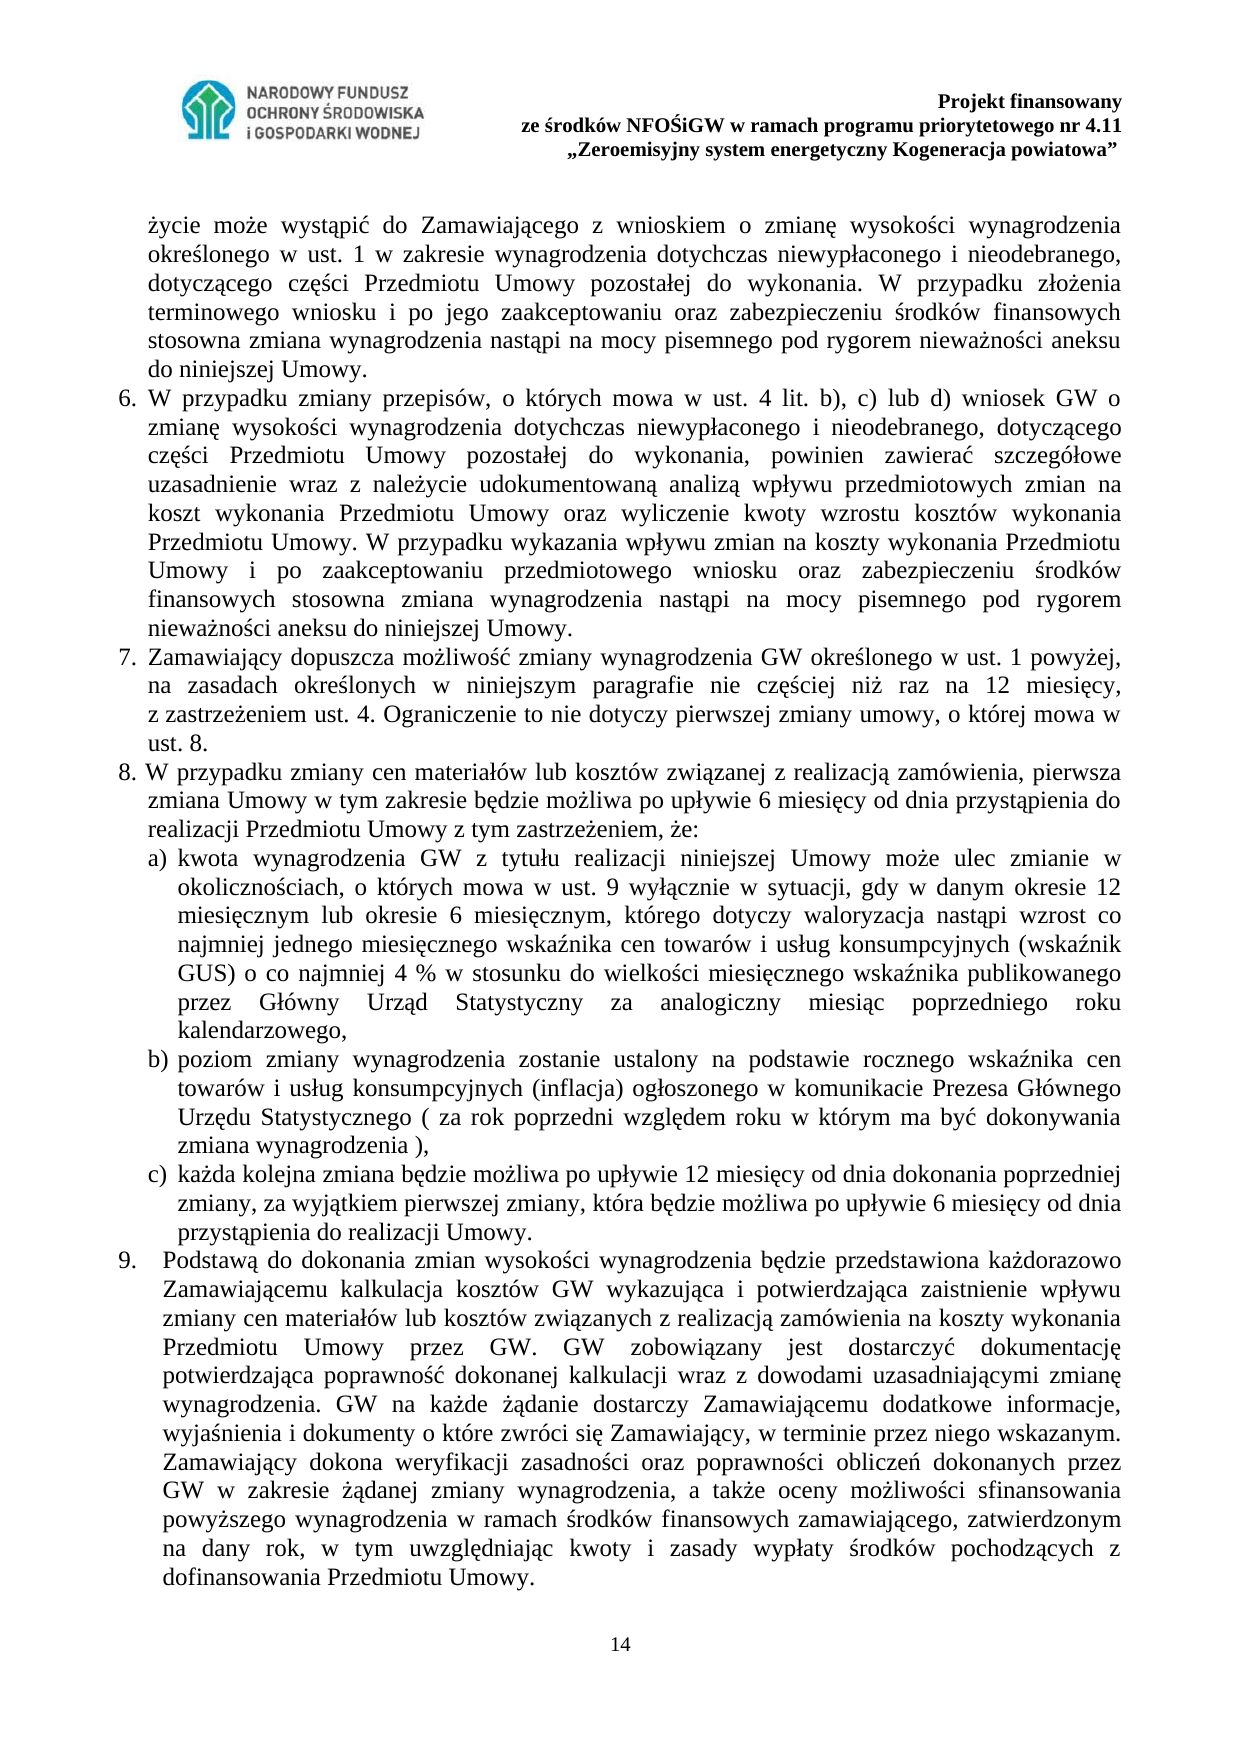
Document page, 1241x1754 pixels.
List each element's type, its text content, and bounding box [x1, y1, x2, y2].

list poziom zmiany wynagrodzenia zostanie ustalony na podstawie rocznego wskaźnika cen towarów i usług konsumpcyjnych (inflacja) ogłoszonego w komunikacie Prezesa Głównego Urzędu Statystycznego ( za rok poprzedni względem roku w którym ma być dokonywania zmiana wynagrodzenia ), [148, 1044, 1122, 1159]
text 8. W przypadku zmiany cen materiałów lub kosztów związanej z realizacją zamówienia, pierwsza zmiana Umowy w tym zakresie będzie możliwa po upływie 6 miesięcy od dnia przystąpienia do realizacji Przedmiotu Umowy z tym zastrzeżeniem, że: [118, 757, 1122, 843]
list każda kolejna zmiana będzie możliwa po upływie 12 miesięcy od dnia dokonania poprzedniej zmiany, za wyjątkiem pierwszej zmiany, która będzie możliwa po upływie 6 miesięcy od dnia przystąpienia do realizacji Umowy. [148, 1159, 1122, 1245]
list kwota wynagrodzenia GW z tytułu realizacji niniejszej Umowy może ulec zmianie w okolicznościach, o których mowa w ust. 9 wyłącznie w sytuacji, gdy w danym okresie 12 miesięcznym lub okresie 6 miesięcznym, którego dotyczy waloryzacja nastąpi wzrost co najmniej jednego miesięcznego wskaźnika cen towarów i usług konsumpcyjnych (wskaźnik GUS) o co najmniej 4 % w stosunku do wielkości miesięcznego wskaźnika publikowanego przez Główny Urząd Statystyczny za analogiczny miesiąc poprzedniego roku kalendarzowego, [148, 843, 1122, 1044]
text 7. Zamawiający dopuszcza możliwość zmiany wynagrodzenia GW określonego w ust. 1 powyżej, na zasadach określonych w niniejszym paragrafie nie częściej niż raz na 12 miesięcy, z zastrzeżeniem ust. 4. Ograniczenie to nie dotyczy pierwszej zmiany umowy, o której mowa w ust. 8. [118, 642, 1122, 757]
text 9. Podstawą do dokonania zmian wysokości wynagrodzenia będzie przedstawiona każdorazowo Zamawiającemu kalkulacja kosztów GW wykazująca i potwierdzająca zaistnienie wpływu zmiany cen materiałów lub kosztów związanych z realizacją zamówienia na koszty wykonania Przedmiotu Umowy przez GW. GW zobowiązany jest dostarczyć dokumentację potwierdzająca poprawność dokonanej kalkulacji wraz z dowodami uzasadniającymi zmianę wynagrodzenia. GW na każde żądanie dostarczy Zamawiającemu dodatkowe informacje, wyjaśnienia i dokumenty o które zwróci się Zamawiający, w terminie przez niego wskazanym. Zamawiający dokona weryfikacji zasadności oraz poprawności obliczeń dokonanych przez GW w zakresie żądanej zmiany wynagrodzenia, a także oceny możliwości sfinansowania powyższego wynagrodzenia w ramach środków finansowych zamawiającego, zatwierdzonym na dany rok, w tym uwzględniając kwoty i zasady wypłaty środków pochodzących z dofinansowania Przedmiotu Umowy. [118, 1245, 1122, 1590]
text 6. W przypadku zmiany przepisów, o których mowa w ust. 4 lit. b), c) lub d) wniosek GW o zmianę wysokości wynagrodzenia dotychczas niewypłaconego i nieodebranego, dotyczącego części Przedmiotu Umowy pozostałej do wykonania, powinien zawierać szczegółowe uzasadnienie wraz z należycie udokumentowaną analizą wpływu przedmiotowych zmian na koszt wykonania Przedmiotu Umowy oraz wyliczenie kwoty wzrostu kosztów wykonania Przedmiotu Umowy. W przypadku wykazania wpływu zmian na koszty wykonania Przedmiotu Umowy i po zaakceptowaniu przedmiotowego wniosku oraz zabezpieczeniu środków finansowych stosowna zmiana wynagrodzenia nastąpi na mocy pisemnego pod rygorem nieważności aneksu do niniejszej Umowy. [118, 383, 1122, 642]
picture [177, 47, 429, 174]
